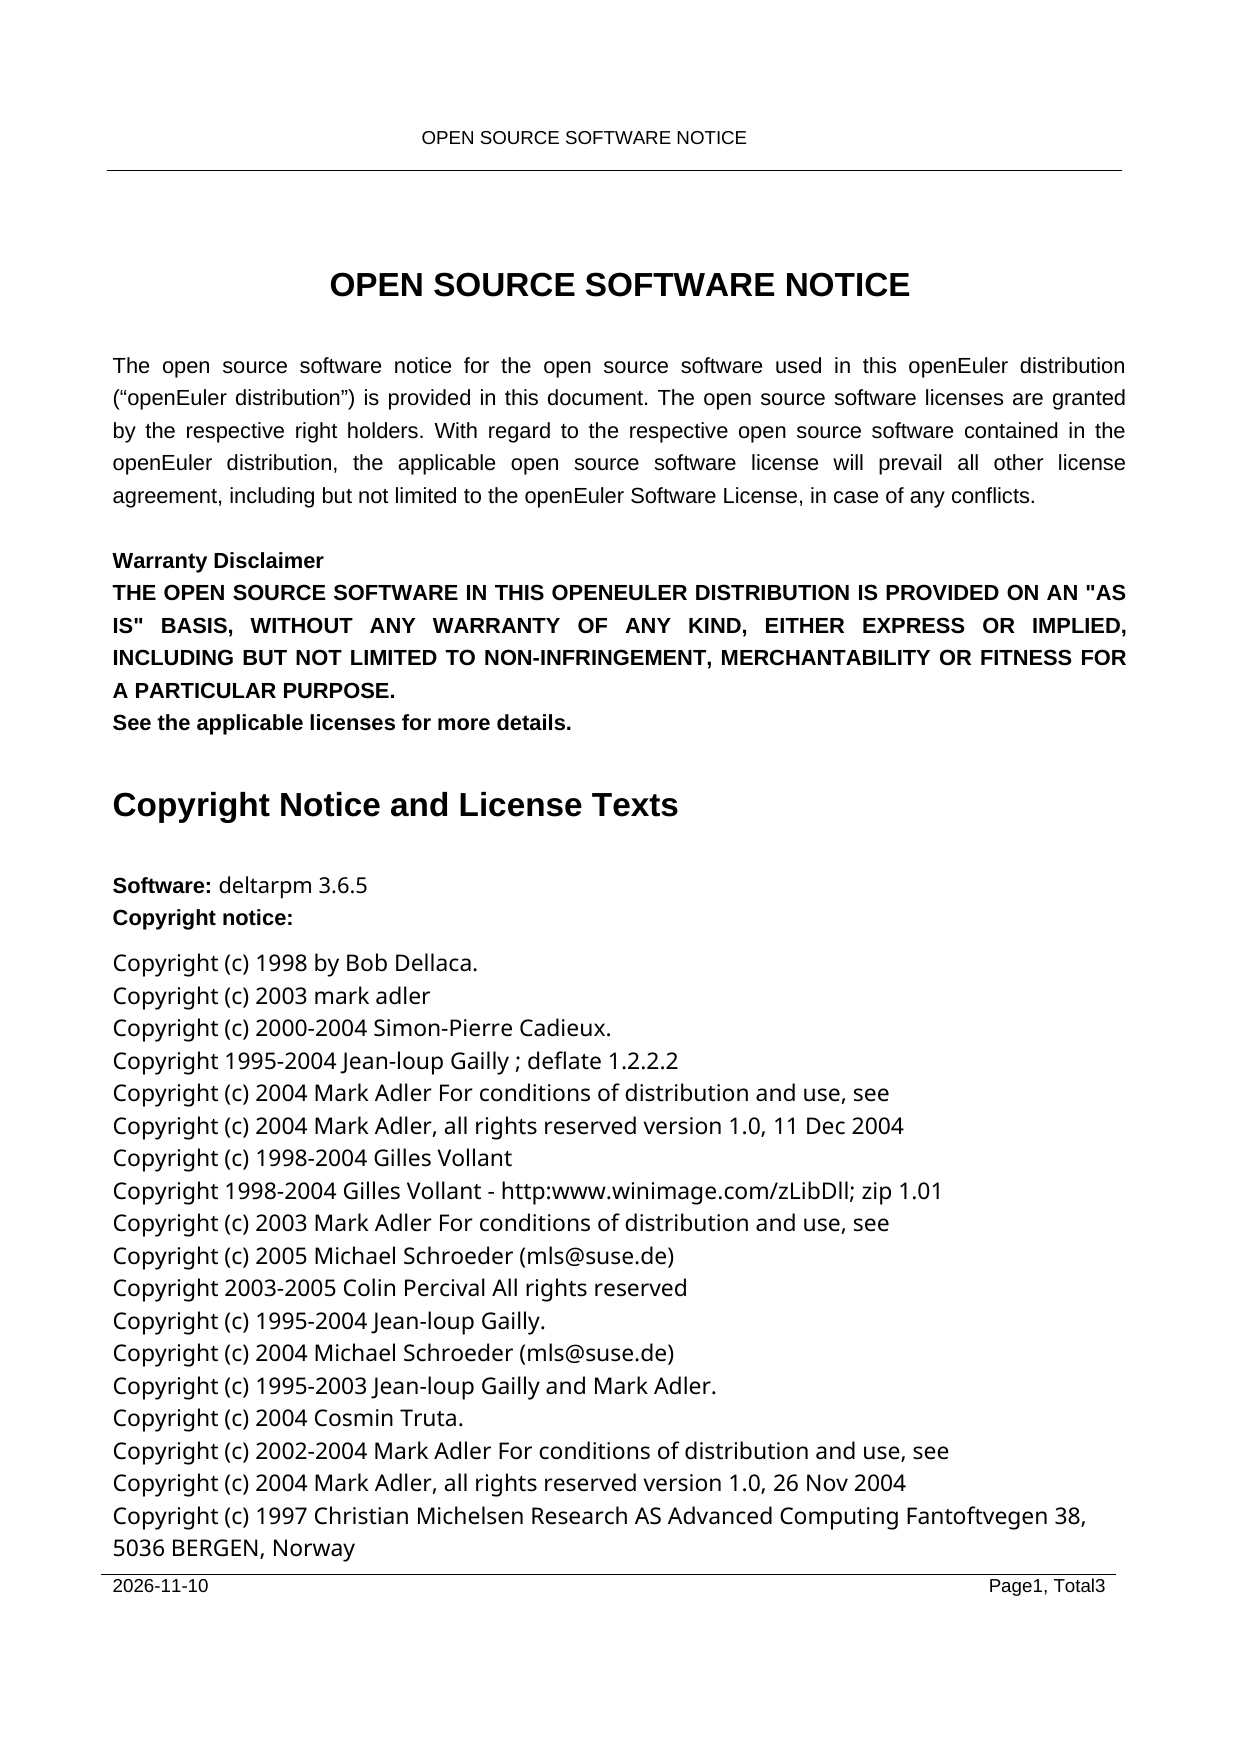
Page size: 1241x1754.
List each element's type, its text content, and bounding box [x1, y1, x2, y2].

text Warranty Disclaimer [112, 544, 1128, 576]
text The open source software notice for the open source software used in this openEuler distribution (“openEuler distribution”) is provided in this document. The open source software licenses are granted by the respective right holders. With regard to the respective open source software contained in the openEuler distribution, the applicable open source software license will prevail all other license agreement, including but not limited to the openEuler Software License, in case of any conflicts. [112, 349, 1128, 511]
text Copyright Notice and License Texts [112, 771, 1128, 836]
title Software: deltarpm 3.6.5 [112, 869, 1128, 901]
text THE OPEN SOURCE SOFTWARE IN THIS OPENEULER DISTRIBUTION IS PROVIDED ON AN "AS IS" BASIS, WITHOUT ANY WARRANTY OF ANY KIND, EITHER EXPRESS OR IMPLIED, INCLUDING BUT NOT LIMITED TO NON-INFRINGEMENT, MERCHANTABILITY OR FITNESS FOR A PARTICULAR PURPOSE. See the applicable licenses for more details. [112, 576, 1128, 739]
text Copyright notice: [112, 901, 1128, 934]
text OPEN SOURCE SOFTWARE NOTICE [112, 251, 1128, 316]
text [112, 947, 1128, 1564]
